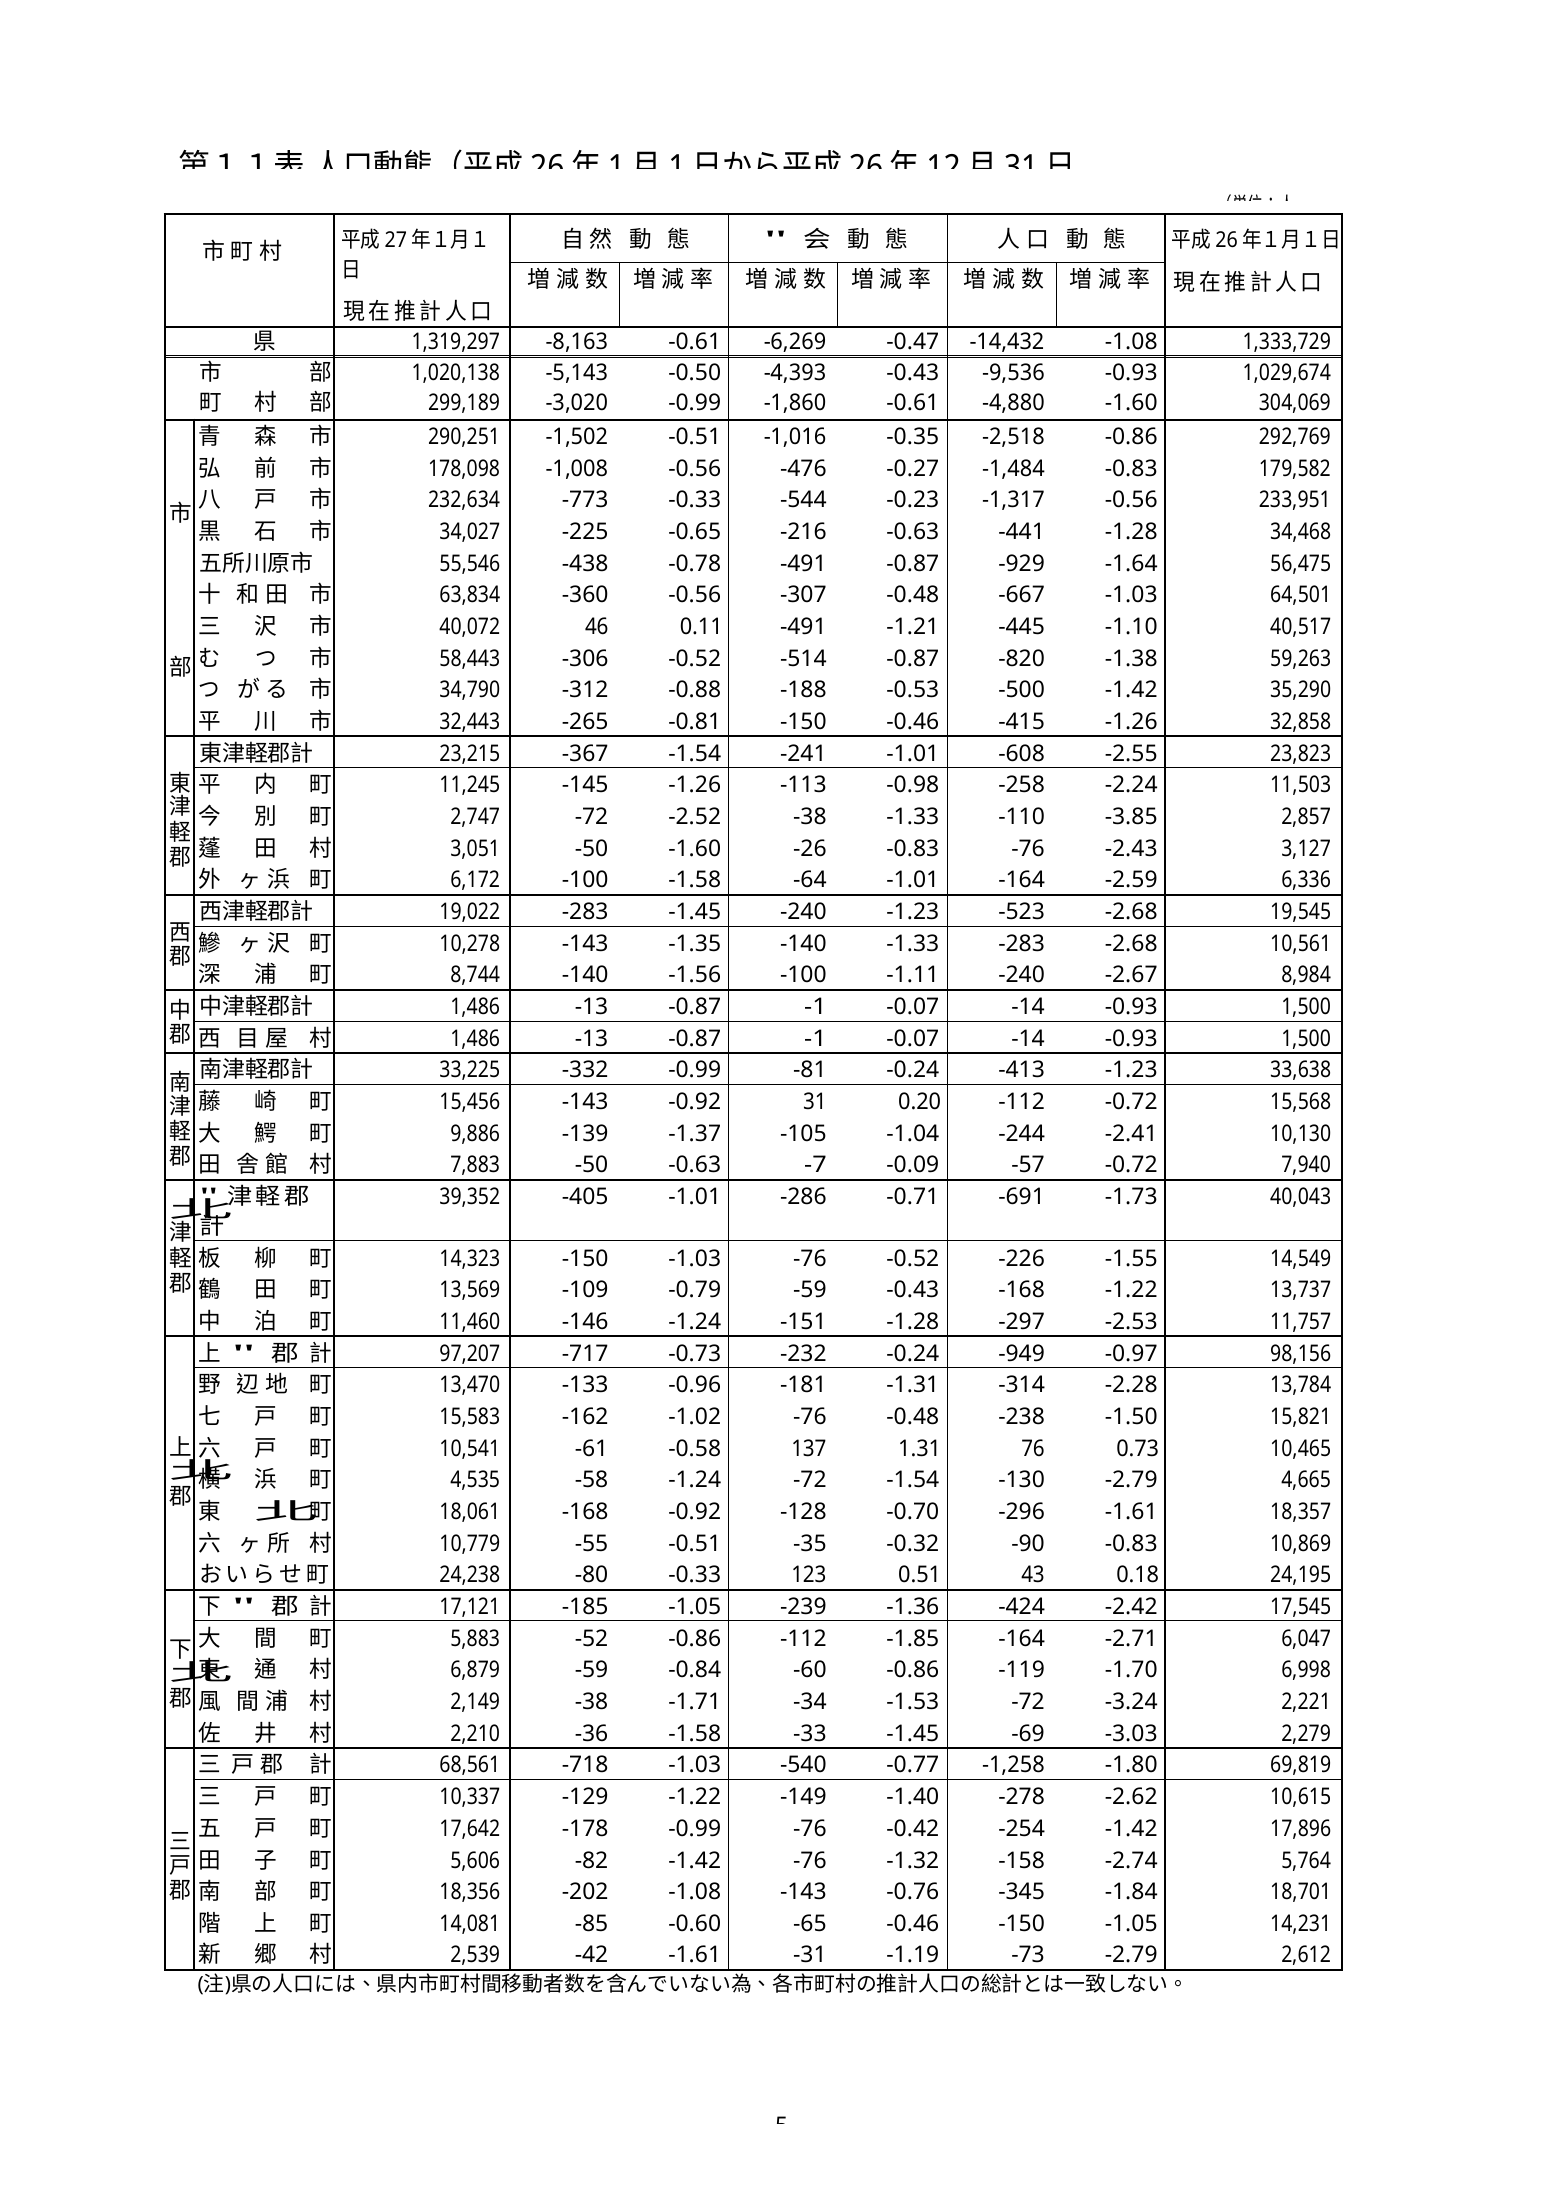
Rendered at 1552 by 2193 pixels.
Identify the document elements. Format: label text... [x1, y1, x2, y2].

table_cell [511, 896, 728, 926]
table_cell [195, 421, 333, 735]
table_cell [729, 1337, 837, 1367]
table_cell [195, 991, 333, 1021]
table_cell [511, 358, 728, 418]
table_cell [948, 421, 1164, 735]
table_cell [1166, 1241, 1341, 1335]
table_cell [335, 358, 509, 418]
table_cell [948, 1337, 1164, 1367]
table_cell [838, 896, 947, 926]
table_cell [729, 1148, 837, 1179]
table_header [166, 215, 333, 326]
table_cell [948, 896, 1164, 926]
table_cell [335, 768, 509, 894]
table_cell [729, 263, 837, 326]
text (注)県の人口には、県内市町村間移動者数を含んでいない為、各市町村の推計人口の総計とは一致しない。 [197, 1971, 1370, 1996]
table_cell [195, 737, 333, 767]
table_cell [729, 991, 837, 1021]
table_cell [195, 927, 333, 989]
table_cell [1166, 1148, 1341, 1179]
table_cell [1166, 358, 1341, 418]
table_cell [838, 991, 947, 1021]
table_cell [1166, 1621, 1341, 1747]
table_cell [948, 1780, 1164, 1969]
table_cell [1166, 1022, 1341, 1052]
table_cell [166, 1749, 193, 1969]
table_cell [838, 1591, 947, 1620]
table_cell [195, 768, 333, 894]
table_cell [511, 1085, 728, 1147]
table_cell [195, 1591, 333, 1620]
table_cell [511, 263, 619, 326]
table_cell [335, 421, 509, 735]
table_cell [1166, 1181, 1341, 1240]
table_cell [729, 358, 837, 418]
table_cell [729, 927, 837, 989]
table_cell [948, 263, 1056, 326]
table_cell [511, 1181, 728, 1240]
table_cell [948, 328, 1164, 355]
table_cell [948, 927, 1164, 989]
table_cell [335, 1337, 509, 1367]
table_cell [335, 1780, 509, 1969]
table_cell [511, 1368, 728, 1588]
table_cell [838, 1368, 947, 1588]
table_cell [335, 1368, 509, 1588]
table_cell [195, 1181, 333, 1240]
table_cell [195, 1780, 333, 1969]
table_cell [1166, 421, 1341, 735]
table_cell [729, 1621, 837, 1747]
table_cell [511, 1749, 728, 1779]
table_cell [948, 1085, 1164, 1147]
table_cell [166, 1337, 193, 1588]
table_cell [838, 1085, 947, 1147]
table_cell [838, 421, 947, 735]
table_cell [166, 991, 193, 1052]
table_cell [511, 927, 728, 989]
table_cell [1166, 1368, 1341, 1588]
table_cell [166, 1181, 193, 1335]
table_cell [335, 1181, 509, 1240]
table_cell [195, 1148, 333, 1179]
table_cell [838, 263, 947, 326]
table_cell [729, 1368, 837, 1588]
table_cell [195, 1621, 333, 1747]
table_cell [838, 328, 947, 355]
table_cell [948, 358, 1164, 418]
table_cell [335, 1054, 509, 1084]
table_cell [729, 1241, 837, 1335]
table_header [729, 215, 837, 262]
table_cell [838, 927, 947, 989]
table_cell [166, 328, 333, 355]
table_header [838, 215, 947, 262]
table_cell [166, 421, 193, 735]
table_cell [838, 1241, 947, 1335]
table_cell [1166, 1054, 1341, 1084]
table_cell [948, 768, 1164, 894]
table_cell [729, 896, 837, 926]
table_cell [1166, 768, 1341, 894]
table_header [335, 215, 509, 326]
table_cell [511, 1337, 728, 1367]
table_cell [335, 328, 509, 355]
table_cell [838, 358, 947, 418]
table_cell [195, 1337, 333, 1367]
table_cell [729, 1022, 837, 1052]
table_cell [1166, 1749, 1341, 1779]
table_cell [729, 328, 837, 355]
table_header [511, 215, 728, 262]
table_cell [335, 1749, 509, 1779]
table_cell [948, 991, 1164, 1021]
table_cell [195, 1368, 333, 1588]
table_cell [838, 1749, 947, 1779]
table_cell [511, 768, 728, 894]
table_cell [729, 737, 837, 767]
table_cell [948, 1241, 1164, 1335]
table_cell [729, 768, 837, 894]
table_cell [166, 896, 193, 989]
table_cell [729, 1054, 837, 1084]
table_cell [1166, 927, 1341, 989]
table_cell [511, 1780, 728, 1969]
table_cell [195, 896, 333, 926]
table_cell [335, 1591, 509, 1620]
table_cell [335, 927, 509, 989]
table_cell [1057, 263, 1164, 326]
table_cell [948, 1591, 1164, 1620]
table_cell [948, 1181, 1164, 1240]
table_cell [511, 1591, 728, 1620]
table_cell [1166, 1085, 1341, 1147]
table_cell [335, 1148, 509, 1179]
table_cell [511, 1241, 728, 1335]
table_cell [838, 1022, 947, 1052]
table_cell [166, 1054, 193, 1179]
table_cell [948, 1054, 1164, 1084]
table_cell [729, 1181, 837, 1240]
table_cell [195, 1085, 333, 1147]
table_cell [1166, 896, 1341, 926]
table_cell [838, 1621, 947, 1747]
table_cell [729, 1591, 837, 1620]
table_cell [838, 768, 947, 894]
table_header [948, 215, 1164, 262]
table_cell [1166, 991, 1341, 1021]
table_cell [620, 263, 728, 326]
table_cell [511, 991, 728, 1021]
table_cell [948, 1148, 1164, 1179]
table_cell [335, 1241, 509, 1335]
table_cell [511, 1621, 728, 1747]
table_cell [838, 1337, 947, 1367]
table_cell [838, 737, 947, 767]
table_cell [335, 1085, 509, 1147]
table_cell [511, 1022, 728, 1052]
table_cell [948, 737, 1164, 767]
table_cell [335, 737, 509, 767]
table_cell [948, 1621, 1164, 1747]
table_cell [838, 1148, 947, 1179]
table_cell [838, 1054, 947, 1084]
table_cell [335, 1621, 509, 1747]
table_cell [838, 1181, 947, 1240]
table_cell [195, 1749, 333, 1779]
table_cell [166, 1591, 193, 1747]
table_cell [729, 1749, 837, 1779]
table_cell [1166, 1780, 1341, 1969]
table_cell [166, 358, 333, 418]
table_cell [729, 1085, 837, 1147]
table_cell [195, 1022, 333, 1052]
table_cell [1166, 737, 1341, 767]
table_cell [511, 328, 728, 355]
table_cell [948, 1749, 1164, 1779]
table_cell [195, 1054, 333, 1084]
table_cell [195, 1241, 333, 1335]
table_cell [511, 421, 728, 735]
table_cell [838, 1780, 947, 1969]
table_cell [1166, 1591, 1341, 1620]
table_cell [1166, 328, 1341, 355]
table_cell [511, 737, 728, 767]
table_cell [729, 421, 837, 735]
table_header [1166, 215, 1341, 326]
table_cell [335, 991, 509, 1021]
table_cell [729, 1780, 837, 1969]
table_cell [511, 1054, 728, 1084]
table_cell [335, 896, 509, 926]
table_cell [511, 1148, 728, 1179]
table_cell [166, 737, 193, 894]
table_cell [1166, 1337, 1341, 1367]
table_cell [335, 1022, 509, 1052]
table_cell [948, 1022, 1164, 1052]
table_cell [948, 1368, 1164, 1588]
